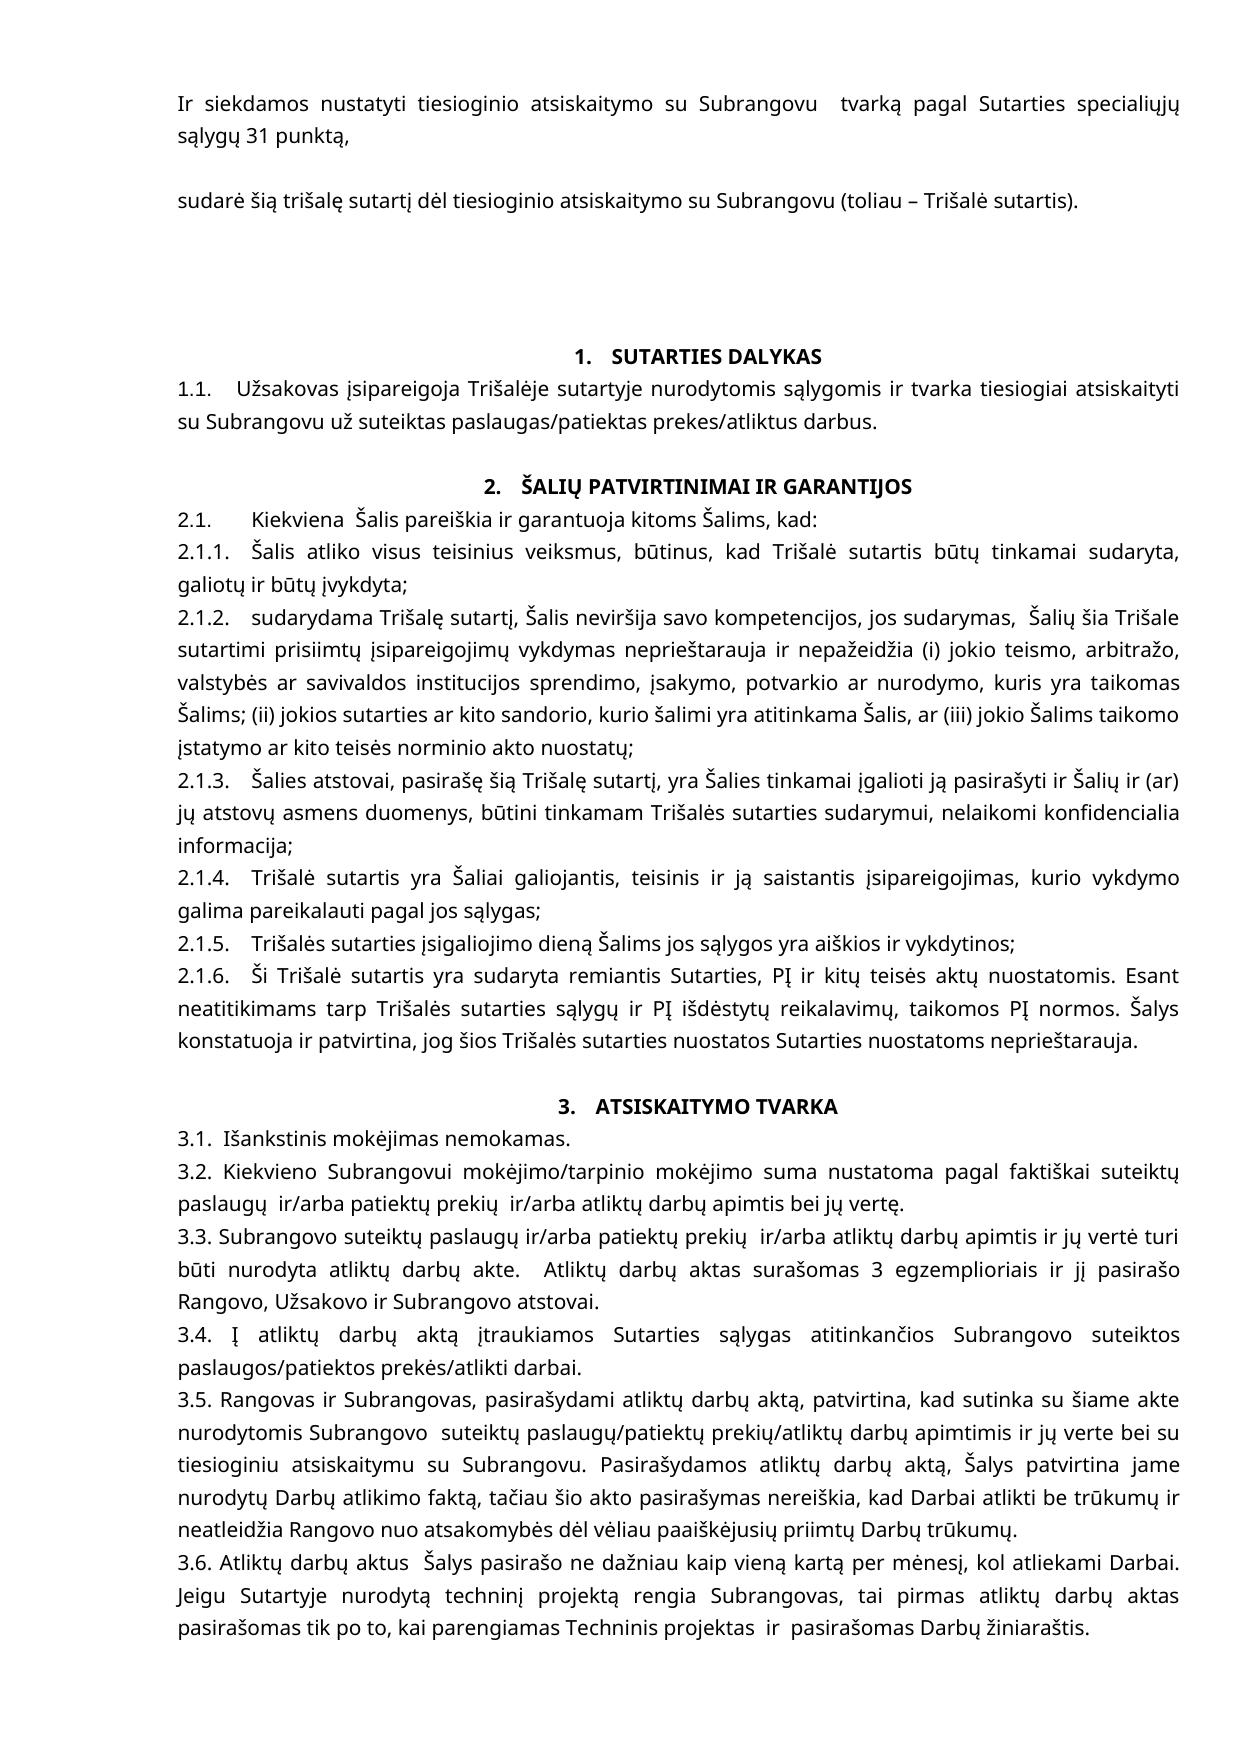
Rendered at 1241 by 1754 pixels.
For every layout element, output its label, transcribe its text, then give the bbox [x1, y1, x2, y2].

list Šalis atliko visus teisinius veiksmus, būtinus, kad Trišalė sutartis būtų tinkamai sudaryta, galiotų ir būtų įvykdyta; [177, 537, 1181, 598]
list Ši Trišalė sutartis yra sudaryta remiantis Sutarties, PĮ ir kitų teisės aktų nuostatomis. Esant neatitikimams tarp Trišalės sutarties sąlygų ir PĮ išdėstytų reikalavimų, taikomos PĮ normos. Šalys konstatuoja ir patvirtina, jog šios Trišalės sutarties nuostatos Sutarties nuostatoms neprieštarauja. [177, 961, 1181, 1055]
text 3.3. Subrangovo suteiktų paslaugų ir/arba patiektų prekių ir/arba atliktų darbų apimtis ir jų vertė turi būti nurodyta atliktų darbų akte. Atliktų darbų aktas surašomas 3 egzemplioriais ir jį pasirašo Rangovo, Užsakovo ir Subrangovo atstovai. [177, 1222, 1181, 1316]
list ATSISKAITYMO TVARKA [215, 1092, 1181, 1120]
list Trišalė sutartis yra Šaliai galiojantis, teisinis ir ją saistantis įsipareigojimas, kurio vykdymo galima pareikalauti pagal jos sąlygas; [177, 863, 1181, 924]
list Kiekviena Šalis pareiškia ir garantuoja kitoms Šalims, kad: [177, 505, 1181, 533]
list Trišalės sutarties įsigaliojimo dieną Šalims jos sąlygos yra aiškios ir vykdytinos; [177, 929, 1181, 957]
list Šalies atstovai, pasirašę šią Trišalę sutartį, yra Šalies tinkamai įgalioti ją pasirašyti ir Šalių ir (ar) jų atstovų asmens duomenys, būtini tinkamam Trišalės sutarties sudarymui, nelaikomi konfidencialia informacija; [177, 766, 1181, 859]
text 3.2. Kiekvieno Subrangovui mokėjimo/tarpinio mokėjimo suma nustatoma pagal faktiškai suteiktų paslaugų ir/arba patiektų prekių ir/arba atliktų darbų apimtis bei jų vertę. [177, 1157, 1181, 1218]
text 3.4. Į atliktų darbų aktą įtraukiamos Sutarties sąlygas atitinkančios Subrangovo suteiktos paslaugos/patiektos prekės/atlikti darbai. [177, 1320, 1181, 1381]
text 3.5. Rangovas ir Subrangovas, pasirašydami atliktų darbų aktą, patvirtina, kad sutinka su šiame akte nurodytomis Subrangovo suteiktų paslaugų/patiektų prekių/atliktų darbų apimtimis ir jų verte bei su tiesioginiu atsiskaitymu su Subrangovu. Pasirašydamos atliktų darbų aktą, Šalys patvirtina jame nurodytų Darbų atlikimo faktą, tačiau šio akto pasirašymas nereiškia, kad Darbai atlikti be trūkumų ir neatleidžia Rangovo nuo atsakomybės dėl vėliau paaiškėjusių priimtų Darbų trūkumų. [177, 1385, 1181, 1544]
list sudarydama Trišalę sutartį, Šalis neviršija savo kompetencijos, jos sudarymas, Šalių šia Trišale sutartimi prisiimtų įsipareigojimų vykdymas neprieštarauja ir nepažeidžia (i) jokio teismo, arbitražo, valstybės ar savivaldos institucijos sprendimo, įsakymo, potvarkio ar nurodymo, kuris yra taikomas Šalims; (ii) jokios sutarties ar kito sandorio, kurio šalimi yra atitinkama Šalis, ar (iii) jokio Šalims taikomo įstatymo ar kito teisės norminio akto nuostatų; [177, 603, 1181, 762]
text 3.6. Atliktų darbų aktus Šalys pasirašo ne dažniau kaip vieną kartą per mėnesį, kol atliekami Darbai. Jeigu Sutartyje nurodytą techninį projektą rengia Subrangovas, tai pirmas atliktų darbų aktas pasirašomas tik po to, kai parengiamas Techninis projektas ir pasirašomas Darbų žiniaraštis. [177, 1548, 1181, 1642]
list SUTARTIES DALYKAS [215, 342, 1181, 370]
list sudarė šią trišalę sutartį dėl tiesioginio atsiskaitymo su Subrangovu (toliau – Trišalė sutartis). [177, 186, 1181, 215]
list ŠALIŲ PATVIRTINIMAI IR GARANTIJOS [215, 472, 1181, 501]
list Užsakovas įsipareigoja Trišalėje sutartyje nurodytomis sąlygomis ir tvarka tiesiogiai atsiskaityti su Subrangovu už suteiktas paslaugas/patiektas prekes/atliktus darbus. [177, 374, 1181, 436]
list Ir siekdamos nustatyti tiesioginio atsiskaitymo su Subrangovu tvarką pagal Sutarties specialiųjų sąlygų 31 punktą, [177, 89, 1181, 150]
text 3.1. Išankstinis mokėjimas nemokamas. [177, 1124, 1181, 1153]
